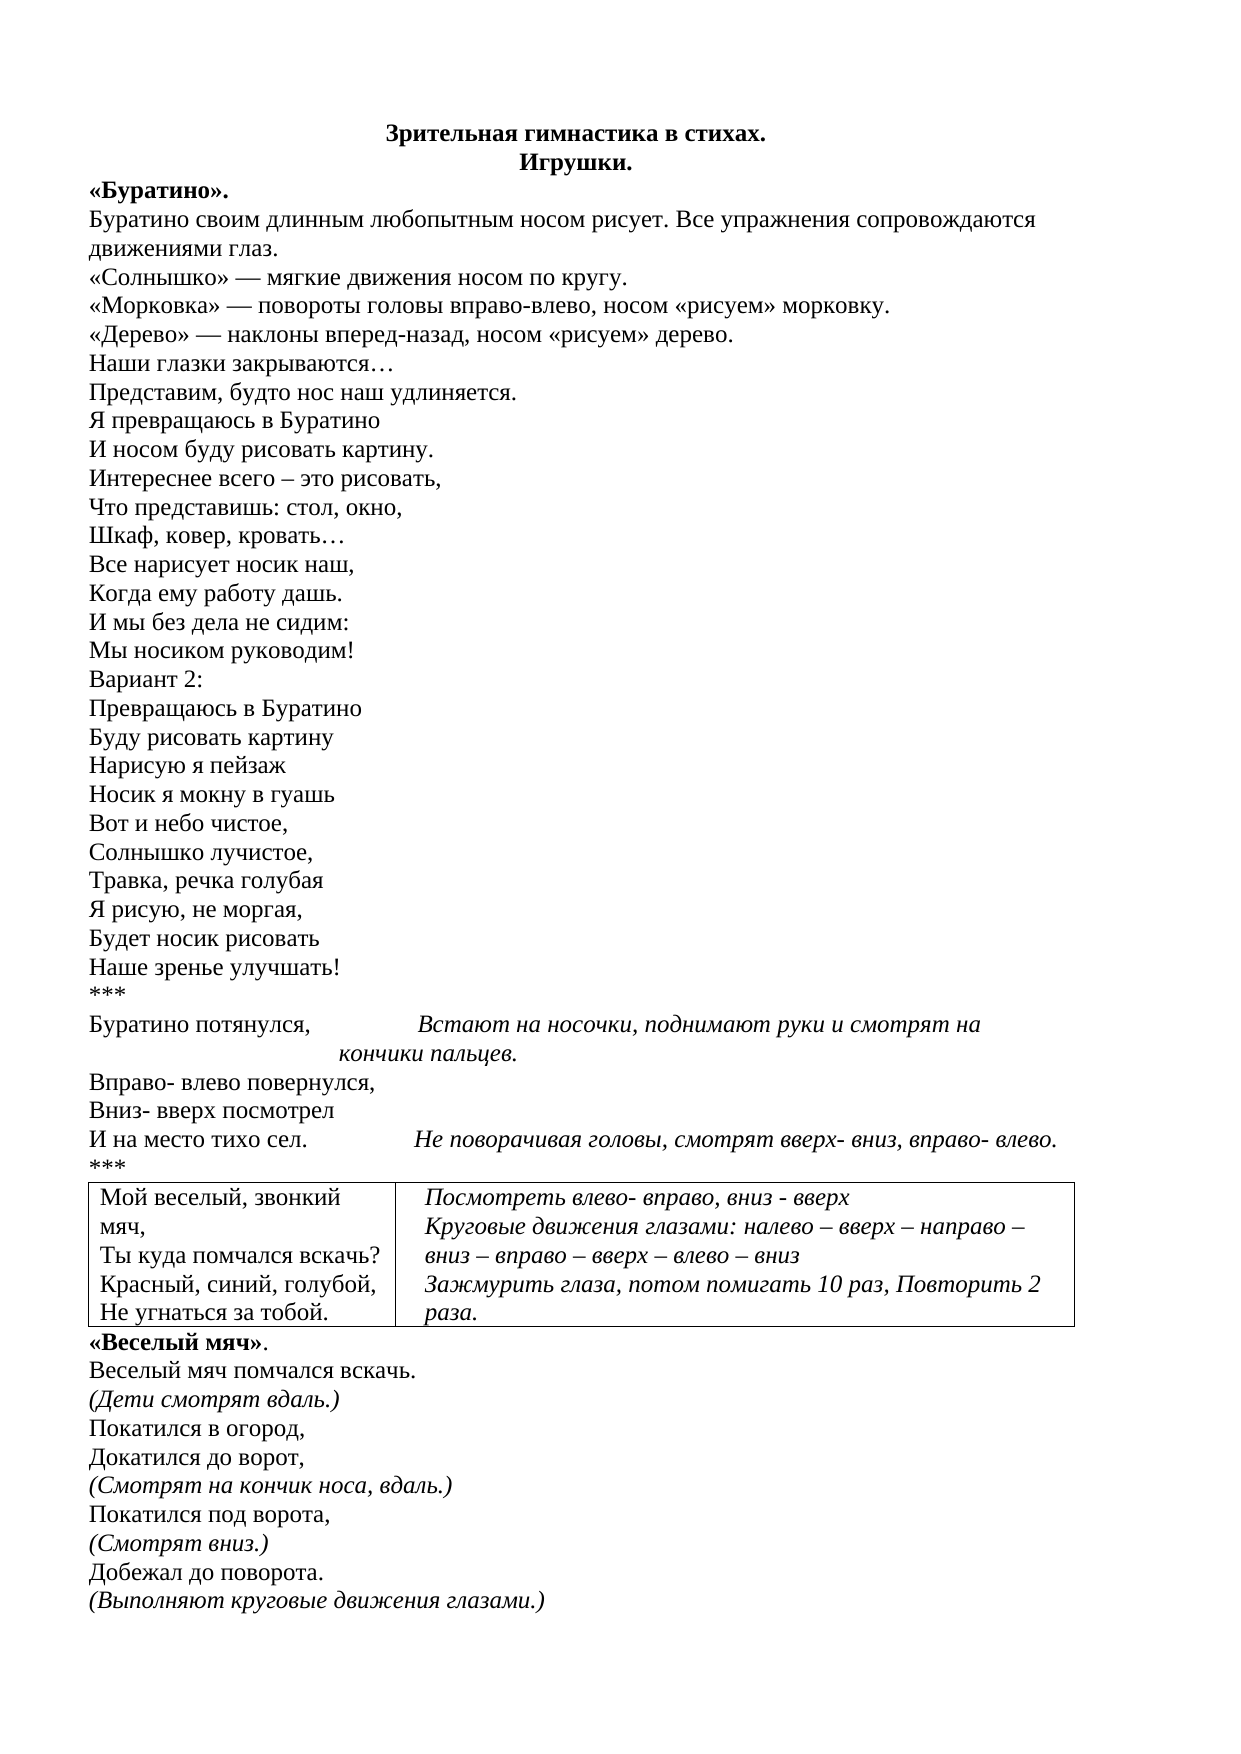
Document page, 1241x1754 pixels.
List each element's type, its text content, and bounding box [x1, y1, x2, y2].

table_header Посмотреть влево- вправо, вниз - вверх Круговые движения глазами: налево – вверх – направо – вниз – вправо – вверх – влево – вниз Зажмурить глаза, потом помигать 10 раз, Повторить 2 раза. [396, 1183, 1074, 1326]
text Солнышко лучистое, [88, 837, 1063, 866]
text И носом буду рисовать картину. [88, 434, 1063, 463]
text *** [88, 1153, 1063, 1182]
text «Дерево» — наклоны вперед-назад, носом «рисуем» дерево. [88, 319, 1063, 348]
text Вправо- влево повернулся, Вниз- вверх посмотрел И на место тихо сел. Не поворачивая головы, смотрят вверх- вниз, вправо- влево. [88, 1067, 1063, 1153]
text Нарисую я пейзаж [88, 751, 1063, 779]
text Представим, будто нос наш удлиняется. [88, 377, 1063, 406]
text Зрительная гимнастика в стихах. [88, 118, 1063, 147]
text Я превращаюсь в Буратино [88, 406, 1063, 434]
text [88, 1327, 1063, 1614]
text Буду рисовать картину [88, 722, 1063, 751]
text *** [88, 981, 1063, 1009]
text «Морковка» — повороты головы вправо-влево, носом «рисуем» морковку. [88, 291, 1063, 319]
text Наше зренье улучшать! [88, 952, 1063, 981]
text Мы носиком руководим! [88, 636, 1063, 664]
table_header Мой веселый, звонкий мяч, Ты куда помчался вскачь? Красный, синий, голубой, Не угнаться за тобой. [89, 1183, 395, 1326]
text Все нарисует носик наш, [88, 549, 1063, 578]
text Превращаюсь в Буратино [88, 693, 1063, 722]
text Наши глазки закрываются… [88, 348, 1063, 377]
text Когда ему работу дашь. [88, 578, 1063, 607]
text Буратино потянулся, Встают на носочки, поднимают руки и смотрят на [88, 1009, 1063, 1038]
text кончики пальцев. [88, 1038, 1063, 1067]
text Травка, речка голубая [88, 866, 1063, 894]
text И мы без дела не сидим: [88, 607, 1063, 636]
text Будет носик рисовать [88, 923, 1063, 952]
text Интереснее всего – это рисовать, [88, 463, 1063, 492]
text Вот и небо чистое, [88, 808, 1063, 837]
text Вариант 2: [88, 664, 1063, 693]
text «Солнышко» — мягкие движения носом по кругу. [88, 262, 1063, 291]
text Носик я мокну в гуашь [88, 779, 1063, 808]
text «Буратино». [88, 176, 1063, 204]
text Игрушки. [88, 147, 1063, 176]
text Что представишь: стол, окно, [88, 492, 1063, 521]
text Я рисую, не моргая, [88, 894, 1063, 923]
text Буратино своим длинным любопытным носом рисует. Все упражнения сопровождаются движениями глаз. [88, 204, 1063, 262]
text Шкаф, ковер, кровать… [88, 521, 1063, 549]
